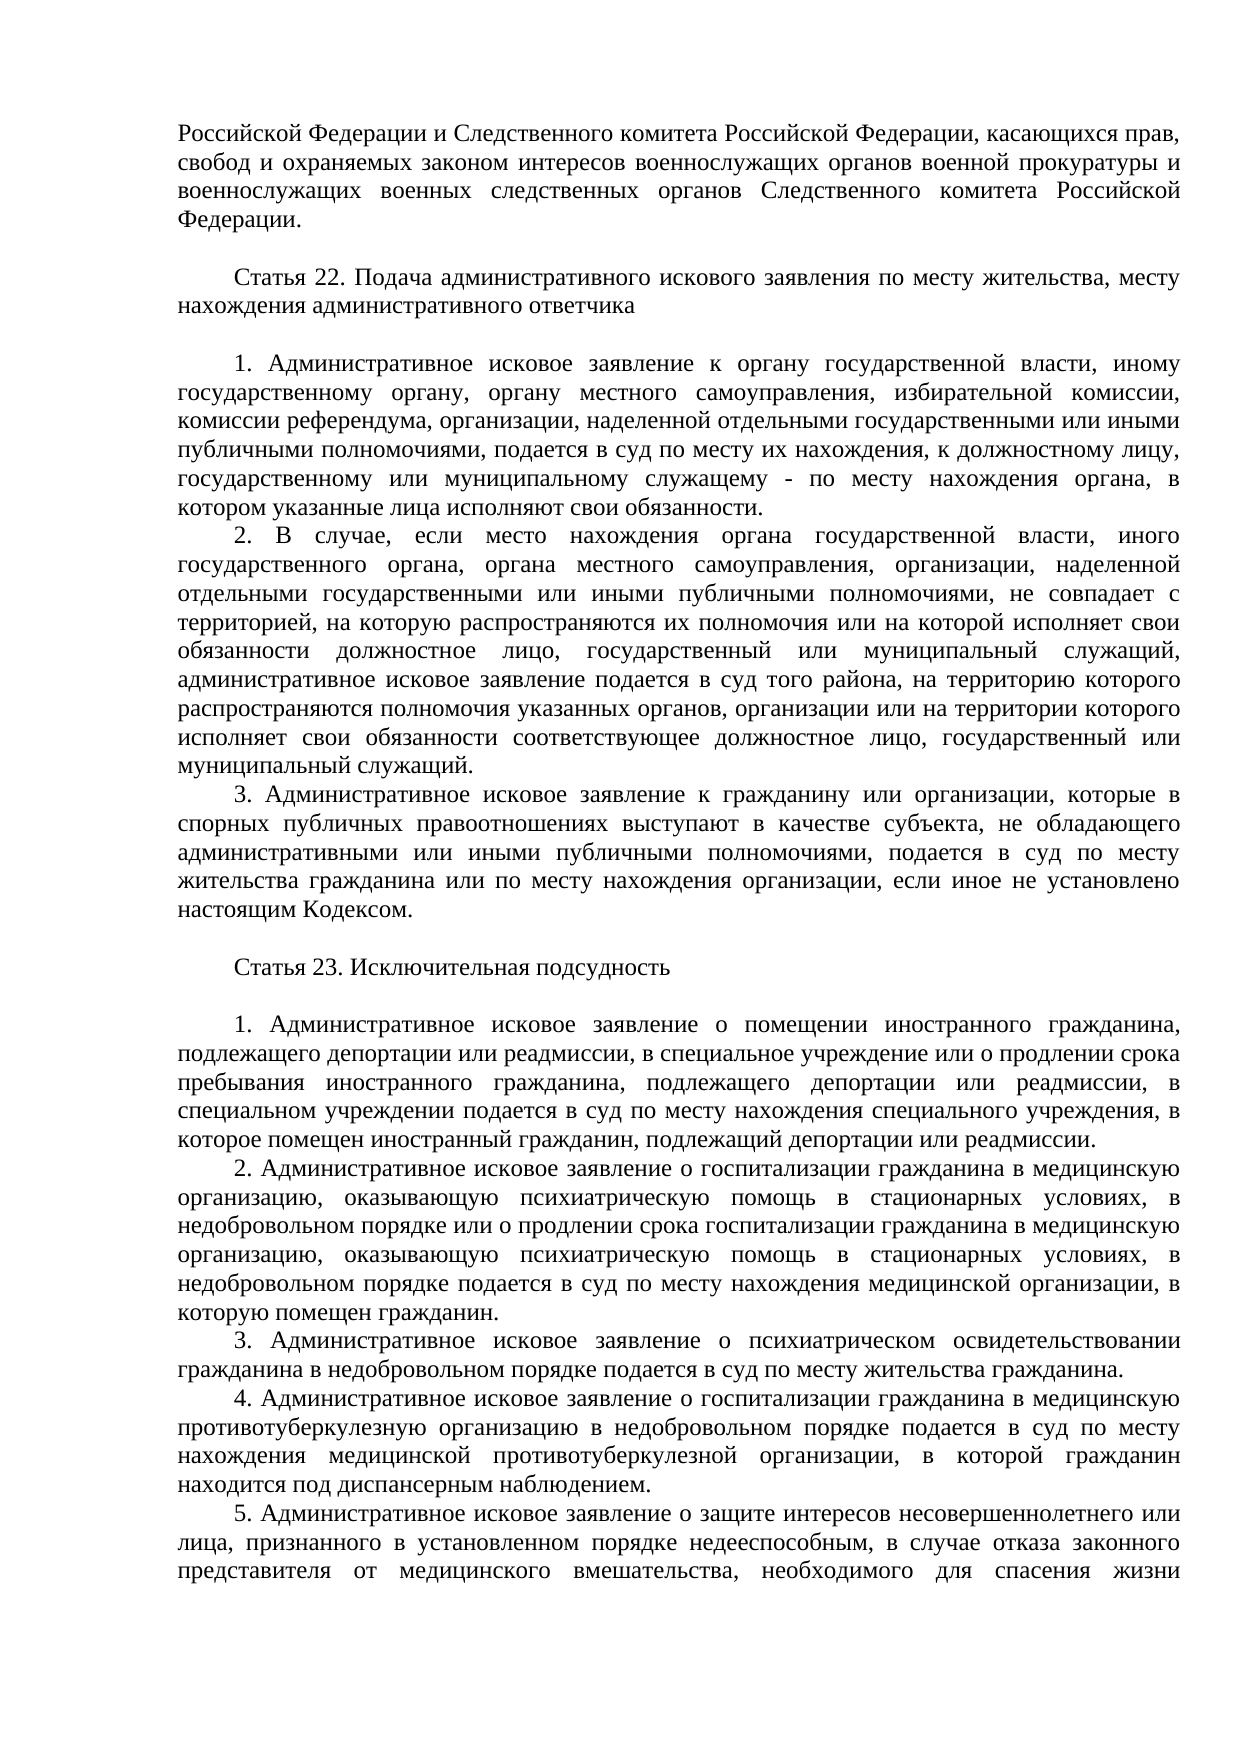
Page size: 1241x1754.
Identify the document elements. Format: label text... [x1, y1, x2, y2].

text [177, 118, 1181, 233]
text 3. Административное исковое заявление о психиатрическом освидетельствовании гражданина в недобровольном порядке подается в суд по месту жительства гражданина. [177, 1326, 1181, 1383]
text 2. Административное исковое заявление о госпитализации гражданина в медицинскую организацию, оказывающую психиатрическую помощь в стационарных условиях, в недобровольном порядке или о продлении срока госпитализации гражданина в медицинскую организацию, оказывающую психиатрическую помощь в стационарных условиях, в недобровольном порядке подается в суд по месту нахождения медицинской организации, в которую помещен гражданин. [177, 1153, 1181, 1326]
text Статья 22. Подача административного искового заявления по месту жительства, месту нахождения административного ответчика [177, 262, 1181, 319]
text 1. Административное исковое заявление к органу государственной власти, иному государственному органу, органу местного самоуправления, избирательной комиссии, комиссии референдума, организации, наделенной отдельными государственными или иными публичными полномочиями, подается в суд по месту их нахождения, к должностному лицу, государственному или муниципальному служащему - по месту нахождения органа, в котором указанные лица исполняют свои обязанности. [177, 348, 1181, 521]
text 4. Административное исковое заявление о госпитализации гражданина в медицинскую противотуберкулезную организацию в недобровольном порядке подается в суд по месту нахождения медицинской противотуберкулезной организации, в которой гражданин находится под диспансерным наблюдением. [177, 1383, 1181, 1498]
text 2. В случае, если место нахождения органа государственной власти, иного государственного органа, органа местного самоуправления, организации, наделенной отдельными государственными или иными публичными полномочиями, не совпадает с территорией, на которую распространяются их полномочия или на которой исполняет свои обязанности должностное лицо, государственный или муниципальный служащий, административное исковое заявление подается в суд того района, на территорию которого распространяются полномочия указанных органов, организации или на территории которого исполняет свои обязанности соответствующее должностное лицо, государственный или муниципальный служащий. [177, 521, 1181, 779]
text Статья 23. Исключительная подсудность [177, 952, 1181, 981]
text 1. Административное исковое заявление о помещении иностранного гражданина, подлежащего депортации или реадмиссии, в специальное учреждение или о продлении срока пребывания иностранного гражданина, подлежащего депортации или реадмиссии, в специальном учреждении подается в суд по месту нахождения специального учреждения, в которое помещен иностранный гражданин, подлежащий депортации или реадмиссии. [177, 1009, 1181, 1153]
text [177, 1498, 1181, 1584]
text 3. Административное исковое заявление к гражданину или организации, которые в спорных публичных правоотношениях выступают в качестве субъекта, не обладающего административными или иными публичными полномочиями, подается в суд по месту жительства гражданина или по месту нахождения организации, если иное не установлено настоящим Кодексом. [177, 779, 1181, 923]
